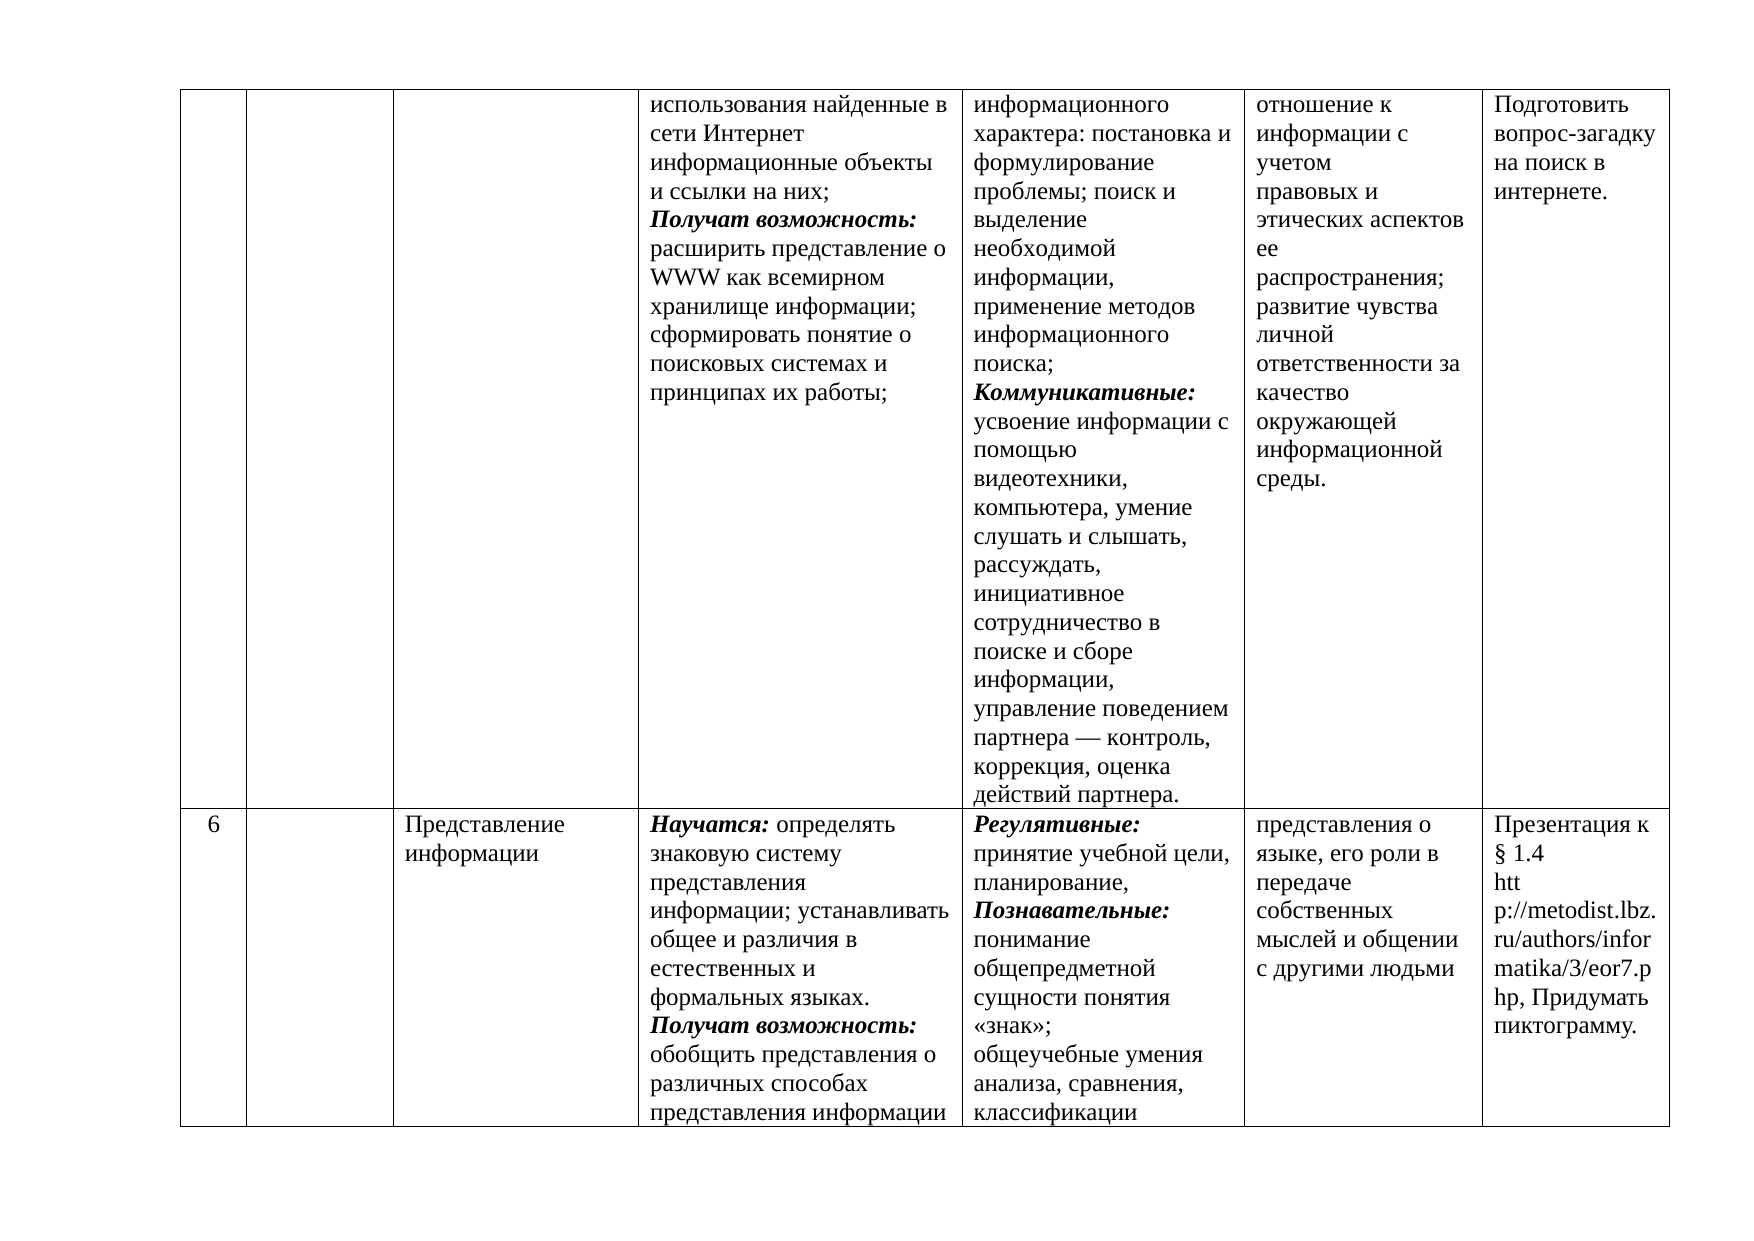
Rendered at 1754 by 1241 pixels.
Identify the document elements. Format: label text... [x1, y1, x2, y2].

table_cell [639, 90, 962, 808]
table_cell [247, 90, 393, 808]
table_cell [639, 809, 962, 1126]
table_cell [1483, 809, 1669, 1126]
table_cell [394, 90, 638, 808]
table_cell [1245, 90, 1482, 808]
table_cell 6 [181, 809, 246, 1126]
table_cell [394, 809, 638, 1126]
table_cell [963, 809, 1244, 1126]
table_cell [1245, 809, 1482, 1126]
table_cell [1483, 90, 1669, 808]
table_cell 5 [181, 90, 246, 808]
table_cell [247, 809, 393, 1126]
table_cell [963, 90, 1244, 808]
